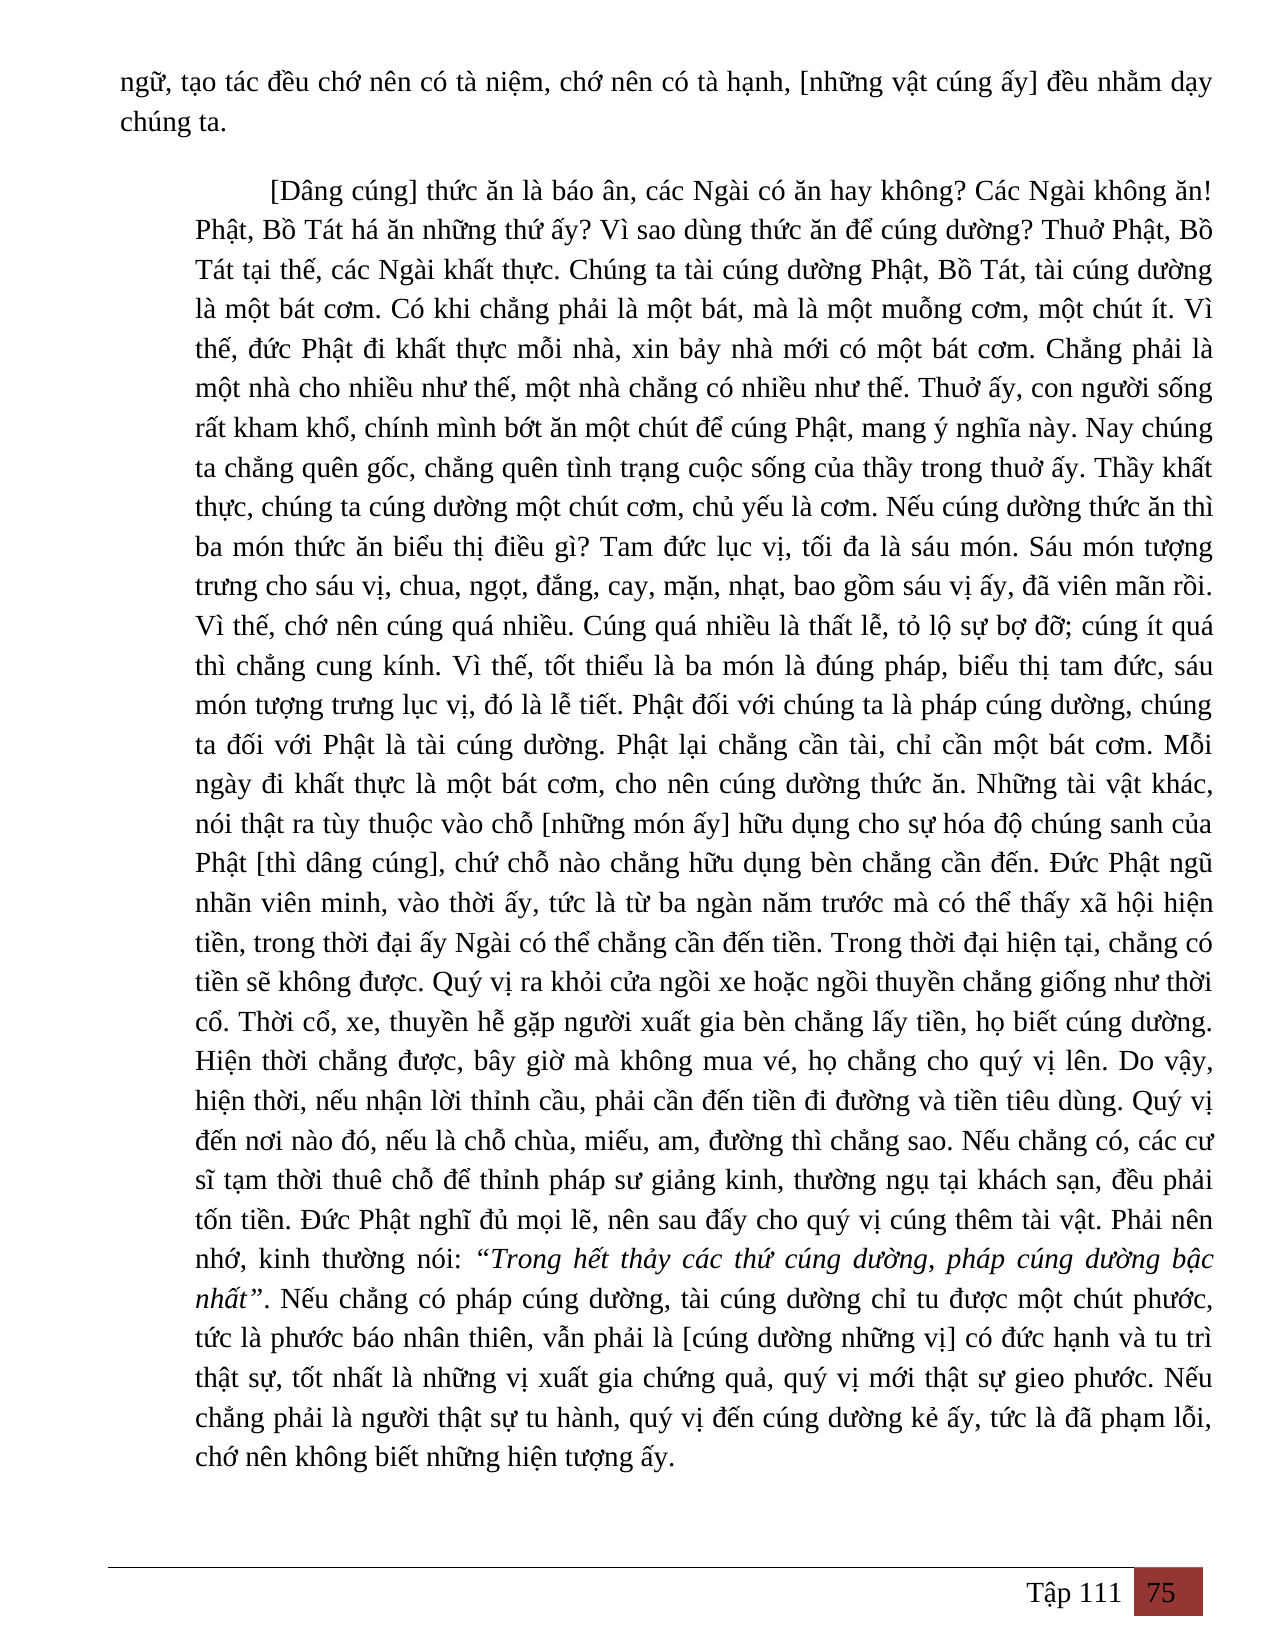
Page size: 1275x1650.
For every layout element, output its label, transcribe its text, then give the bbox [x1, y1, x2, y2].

text [Dâng cúng] thức ăn là báo ân, các Ngài có ăn hay không? Các Ngài không ăn! Phật, Bồ Tát há ăn những thứ ấy? Vì sao dùng thức ăn để cúng dường? Thuở Phật, Bồ Tát tại thế, các Ngài khất thực. Chúng ta tài cúng dường Phật, Bồ Tát, tài cúng dường là một bát cơm. Có khi chẳng phải là một bát, mà là một muỗng cơm, một chút ít. Vì thế, đức Phật đi khất thực mỗi nhà, xin bảy nhà mới có một bát cơm. Chẳng phải là một nhà cho nhiều như thế, một nhà chẳng có nhiều như thế. Thuở ấy, con người sống rất kham khổ, chính mình bớt ăn một chút để cúng Phật, mang ý nghĩa này. Nay chúng ta chẳng quên gốc, chẳng quên tình trạng cuộc sống của thầy trong thuở ấy. Thầy khất thực, chúng ta cúng dường một chút cơm, chủ yếu là cơm. Nếu cúng dường thức ăn thì ba món thức ăn biểu thị điều gì? Tam đức lục vị, tối đa là sáu món. Sáu món tượng trưng cho sáu vị, chua, ngọt, đắng, cay, mặn, nhạt, bao gồm sáu vị ấy, đã viên mãn rồi. Vì thế, chớ nên cúng quá nhiều. Cúng quá nhiều là thất lễ, tỏ lộ sự bợ đỡ; cúng ít quá thì chẳng cung kính. Vì thế, tốt thiểu là ba món là đúng pháp, biểu thị tam đức, sáu món tượng trưng lục vị, đó là lễ tiết. Phật đối với chúng ta là pháp cúng dường, chúng ta đối với Phật là tài cúng dường. Phật lại chẳng cần tài, chỉ cần một bát cơm. Mỗi ngày đi khất thực là một bát cơm, cho nên cúng dường thức ăn. Những tài vật khác, nói thật ra tùy thuộc vào chỗ [những món ấy] hữu dụng cho sự hóa độ chúng sanh của Phật [thì dâng cúng], chứ chỗ nào chẳng hữu dụng bèn chẳng cần đến. Đức Phật ngũ nhãn viên minh, vào thời ấy, tức là từ ba ngàn năm trước mà có thể thấy xã hội hiện tiền, trong thời đại ấy Ngài có thể chẳng cần đến tiền. Trong thời đại hiện tại, chẳng có tiền sẽ không được. Quý vị ra khỏi cửa ngồi xe hoặc ngồi thuyền chẳng giống như thời cổ. Thời cổ, xe, thuyền hễ gặp người xuất gia bèn chẳng lấy tiền, họ biết cúng dường. Hiện thời chẳng được, bây giờ mà không mua vé, họ chẳng cho quý vị lên. Do vậy, hiện thời, nếu nhận lời thỉnh cầu, phải cần đến tiền đi đường và tiền tiêu dùng. Quý vị đến nơi nào đó, nếu là chỗ chùa, miếu, am, đường thì chẳng sao. Nếu chẳng có, các cư sĩ tạm thời thuê chỗ để thỉnh pháp sư giảng kinh, thường ngụ tại khách sạn, đều phải tốn tiền. Đức Phật nghĩ đủ mọi lẽ, nên sau đấy cho quý vị cúng thêm tài vật. Phải nên nhớ, kinh thường nói: “Trong hết thảy các thứ cúng dường, pháp cúng dường bậc nhất”. Nếu chẳng có pháp cúng dường, tài cúng dường chỉ tu được một chút phước, tức là phước báo nhân thiên, vẫn phải là [cúng dường những vị] có đức hạnh và tu trì thật sự, tốt nhất là những vị xuất gia chứng quả, quý vị mới thật sự gieo phước. Nếu chẳng phải là người thật sự tu hành, quý vị đến cúng dường kẻ ấy, tức là đã phạm lỗi, chớ nên không biết những hiện tượng ấy. [120, 168, 1215, 1474]
